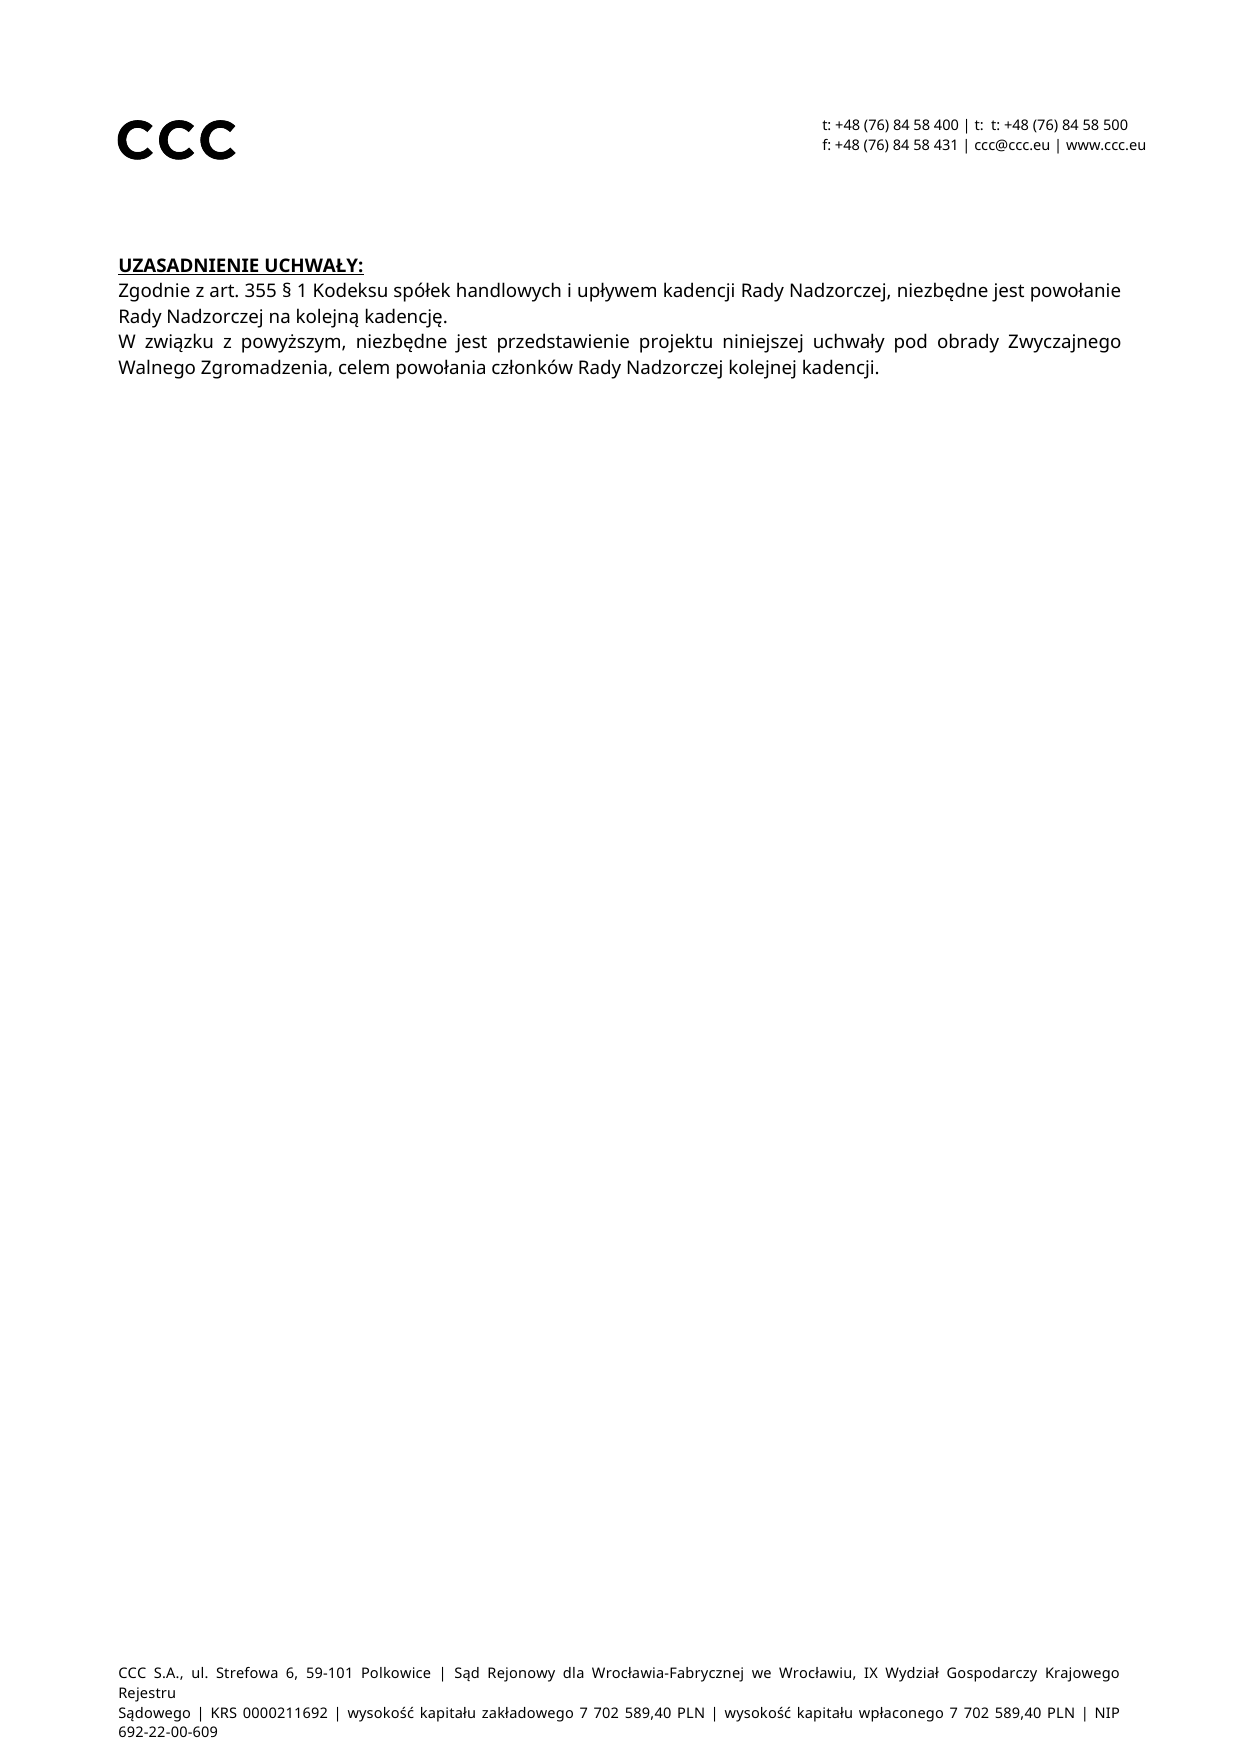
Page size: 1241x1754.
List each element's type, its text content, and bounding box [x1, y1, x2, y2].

text W związku z powyższym, niezbędne jest przedstawienie projektu niniejszej uchwały pod obrady Zwyczajnego Walnego Zgromadzenia, celem powołania członków Rady Nadzorczej kolejnej kadencji. [118, 329, 1122, 380]
text Zgodnie z art. 355 § 1 Kodeksu spółek handlowych i upływem kadencji Rady Nadzorczej, niezbędne jest powołanie Rady Nadzorczej na kolejną kadencję. [118, 278, 1122, 329]
picture [0, 2, 1241, 252]
text UZASADNIENIE UCHWAŁY: [118, 252, 1122, 278]
